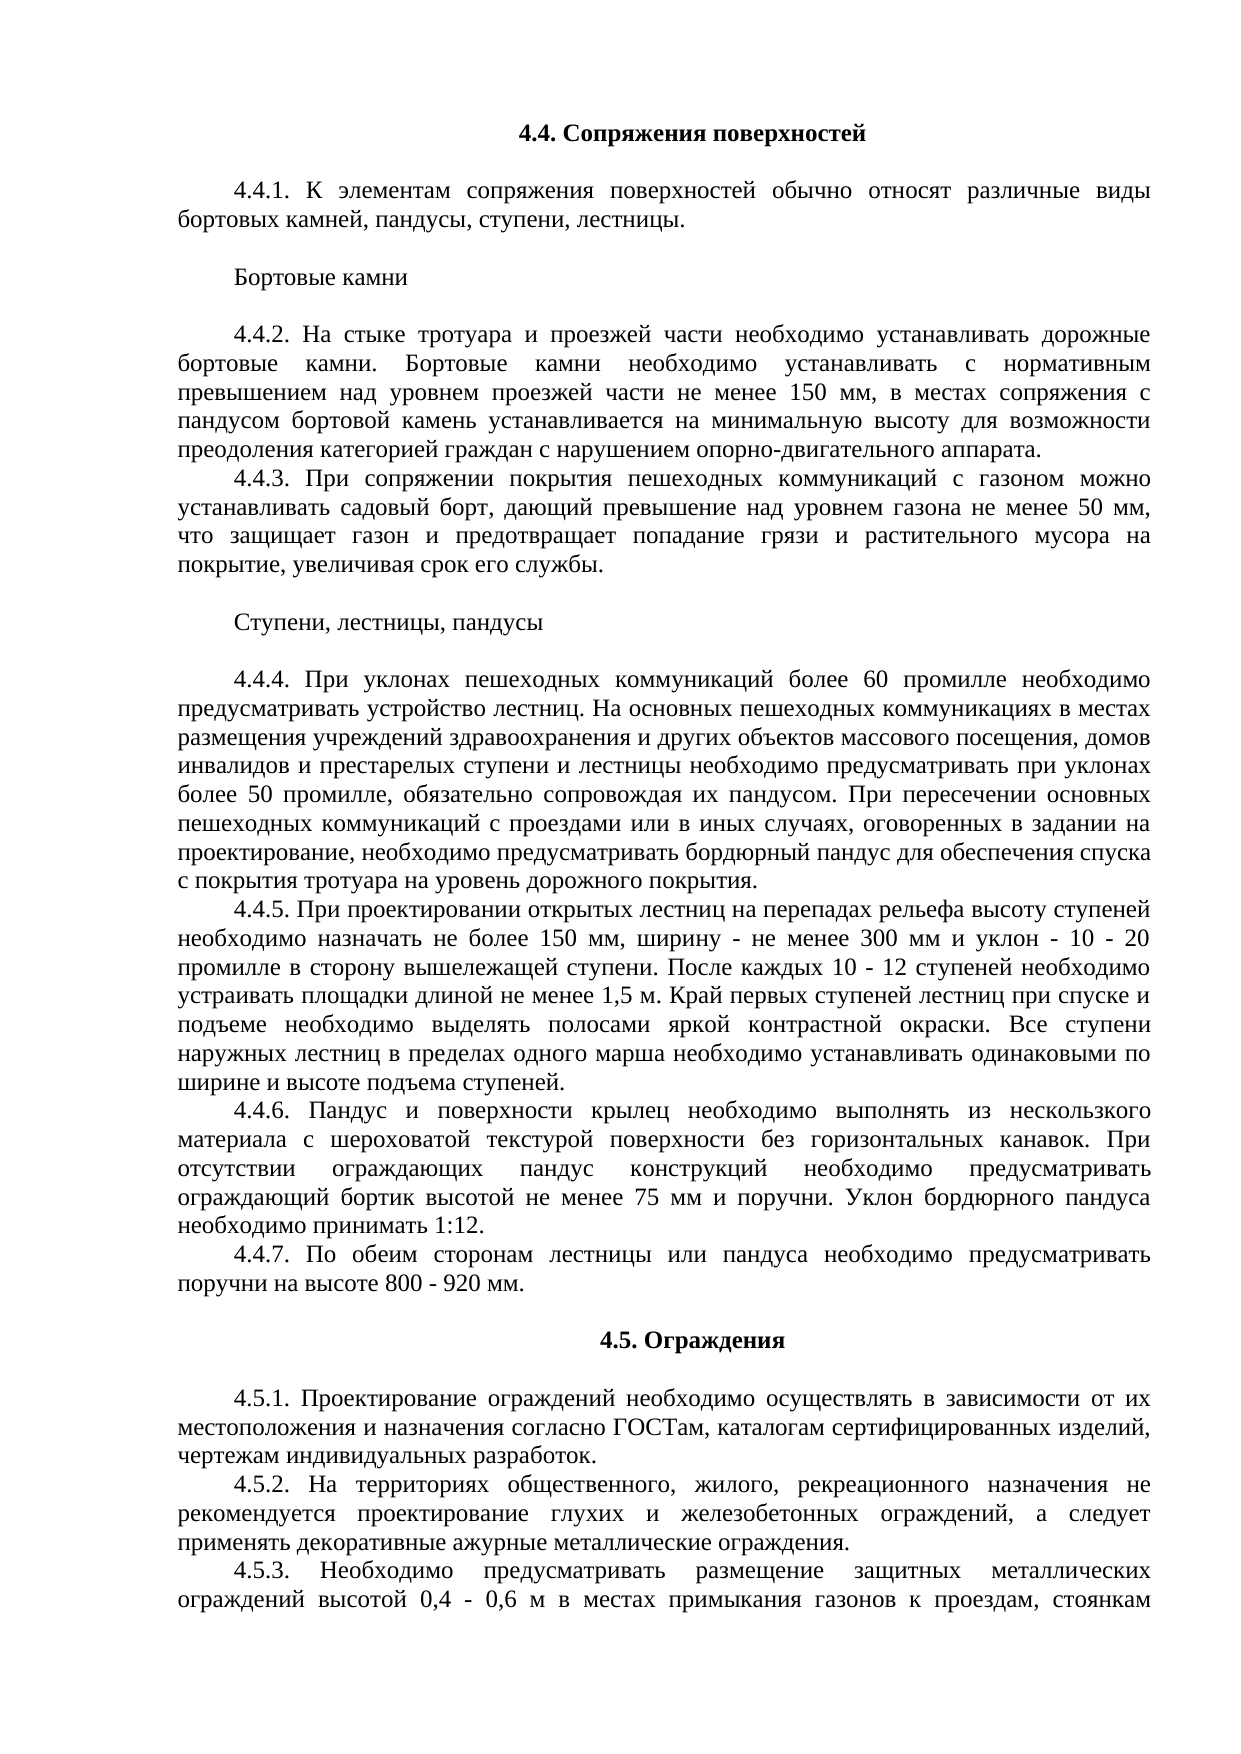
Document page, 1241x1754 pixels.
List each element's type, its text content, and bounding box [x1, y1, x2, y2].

text Бортовые камни [177, 262, 1152, 291]
text 4.4.2. На стыке тротуара и проезжей части необходимо устанавливать дорожные бортовые камни. Бортовые камни необходимо устанавливать с нормативным превышением над уровнем проезжей части не менее 150 мм, в местах сопряжения с пандусом бортовой камень устанавливается на минимальную высоту для возможности преодоления категорией граждан с нарушением опорно-двигательного аппарата. [177, 319, 1152, 463]
text 4.5. Ограждения [177, 1326, 1152, 1354]
text 4.4.6. Пандус и поверхности крылец необходимо выполнять из нескользкого материала с шероховатой текстурой поверхности без горизонтальных канавок. При отсутствии ограждающих пандус конструкций необходимо предусматривать ограждающий бортик высотой не менее 75 мм и поручни. Уклон бордюрного пандуса необходимо принимать 1:12. [177, 1096, 1152, 1239]
text 4.4.1. К элементам сопряжения поверхностей обычно относят различные виды бортовых камней, пандусы, ступени, лестницы. [177, 176, 1152, 233]
text 4.4.4. При уклонах пешеходных коммуникаций более 60 промилле необходимо предусматривать устройство лестниц. На основных пешеходных коммуникациях в местах размещения учреждений здравоохранения и других объектов массового посещения, домов инвалидов и престарелых ступени и лестницы необходимо предусматривать при уклонах более 50 промилле, обязательно сопровождая их пандусом. При пересечении основных пешеходных коммуникаций с проездами или в иных случаях, оговоренных в задании на проектирование, необходимо предусматривать бордюрный пандус для обеспечения спуска с покрытия тротуара на уровень дорожного покрытия. [177, 664, 1152, 894]
text Ступени, лестницы, пандусы [177, 607, 1152, 636]
text 4.4.3. При сопряжении покрытия пешеходных коммуникаций с газоном можно устанавливать садовый борт, дающий превышение над уровнем газона не менее 50 мм, что защищает газон и предотвращает попадание грязи и растительного мусора на покрытие, увеличивая срок его службы. [177, 463, 1152, 578]
text 4.4.5. При проектировании открытых лестниц на перепадах рельефа высоту ступеней необходимо назначать не более 150 мм, ширину - не менее 300 мм и уклон - 10 - 20 промилле в сторону вышележащей ступени. После каждых 10 - 12 ступеней необходимо устраивать площадки длиной не менее 1,5 м. Край первых ступеней лестниц при спуске и подъеме необходимо выделять полосами яркой контрастной окраски. Все ступени наружных лестниц в пределах одного марша необходимо устанавливать одинаковыми по ширине и высоте подъема ступеней. [177, 894, 1152, 1096]
text 4.4.7. По обеим сторонам лестницы или пандуса необходимо предусматривать поручни на высоте 800 - 920 мм. [177, 1239, 1152, 1297]
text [177, 1556, 1152, 1613]
text 4.5.2. На территориях общественного, жилого, рекреационного назначения не рекомендуется проектирование глухих и железобетонных ограждений, а следует применять декоративные ажурные металлические ограждения. [177, 1469, 1152, 1556]
text 4.5.1. Проектирование ограждений необходимо осуществлять в зависимости от их местоположения и назначения согласно ГОСТам, каталогам сертифицированных изделий, чертежам индивидуальных разработок. [177, 1383, 1152, 1469]
text 4.4. Сопряжения поверхностей [177, 118, 1152, 147]
